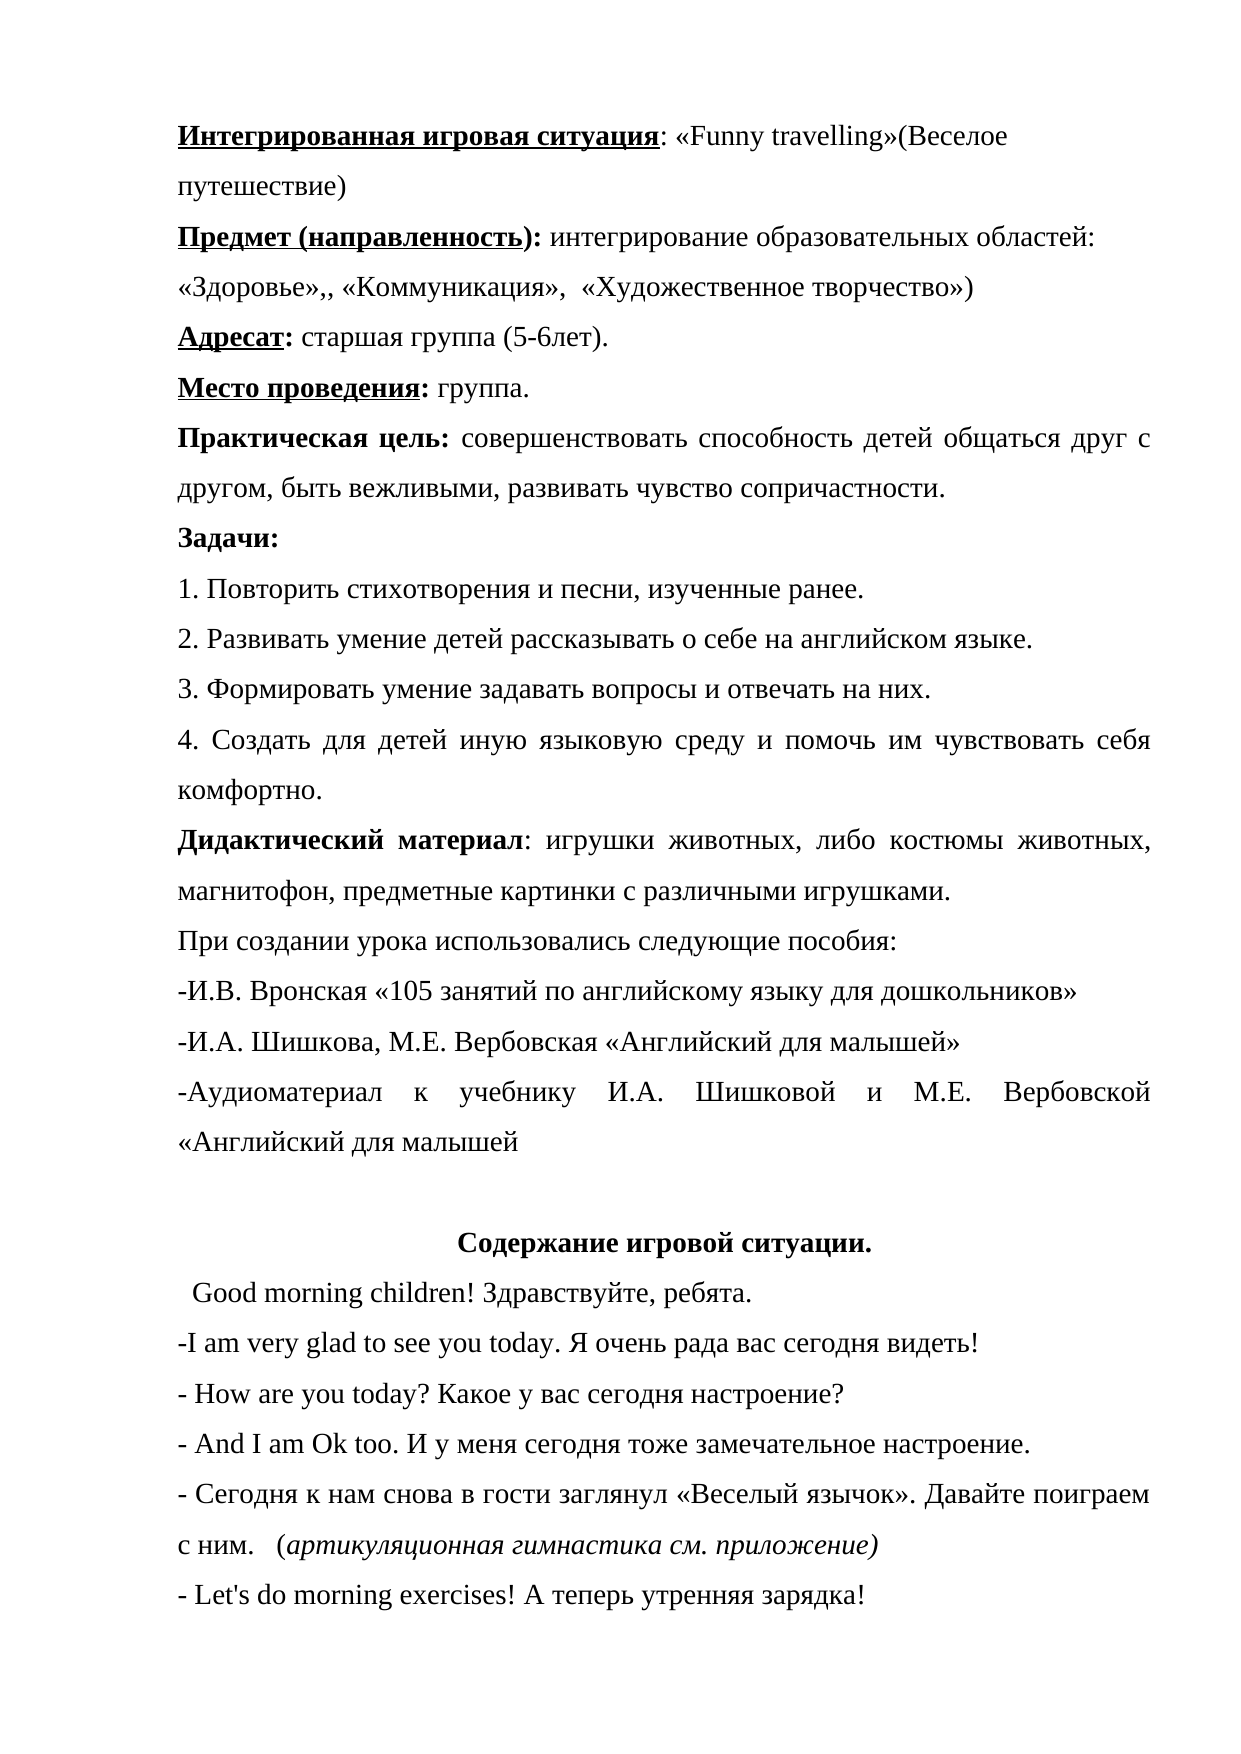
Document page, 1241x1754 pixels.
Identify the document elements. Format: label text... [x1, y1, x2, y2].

text - And I am Ok too. И у меня сегодня тоже замечательное настроение. [177, 1426, 1152, 1460]
text -I am very glad to see you today. Я очень рада вас сегодня видеть! [177, 1326, 1152, 1359]
text -Аудиоматериал к учебнику И.А. Шишковой и М.Е. Вербовской «Английский для малышей [177, 1074, 1152, 1158]
text Дидактический материал: игрушки животных, либо костюмы животных, магнитофон, предметные картинки с различными игрушками. [177, 822, 1152, 906]
text - Сегодня к нам снова в гости заглянул «Веселый язычок». Давайте поиграем с ним. (артикуляционная гимнастика см. приложение) [177, 1477, 1152, 1560]
text При создании урока использовались следующие пособия: [177, 923, 1152, 957]
text - How are you today? Какое у вас сегодня настроение? [177, 1376, 1152, 1409]
text Интегрированная игровая ситуация: «Funny travelling»(Веселое путешествие) [177, 118, 1152, 202]
text Содержание игровой ситуации. [177, 1225, 1152, 1258]
text -И.В. Вронская «105 занятий по английскому языку для дошкольников» [177, 973, 1152, 1007]
text 1. Повторить стихотворения и песни, изученные ранее. [177, 571, 1152, 604]
text Good morning children! Здравствуйте, ребята. [177, 1275, 1152, 1309]
text - Let's do morning exercises! A теперь утренняя зарядка! [177, 1577, 1152, 1611]
text 4. Создать для детей иную языковую среду и помочь им чувствовать себя комфортно. [177, 722, 1152, 806]
text Адресат: старшая группа (5-6лет). [177, 319, 1152, 353]
text Задачи: [177, 521, 1152, 554]
text Предмет (направленность): интегрирование образовательных областей: [177, 219, 1152, 252]
text 3. Формировать умение задавать вопросы и отвечать на них. [177, 672, 1152, 705]
text Место проведения: группа. [177, 370, 1152, 403]
text «Здоровье»,, «Коммуникация», «Художественное творчество») [177, 269, 1152, 303]
text -И.А. Шишкова, М.Е. Вербовская «Английский для малышей» [177, 1024, 1152, 1057]
text 2. Развивать умение детей рассказывать о себе на английском языке. [177, 621, 1152, 655]
text Практическая цель: совершенствовать способность детей общаться друг с другом, быть вежливыми, развивать чувство сопричастности. [177, 420, 1152, 504]
